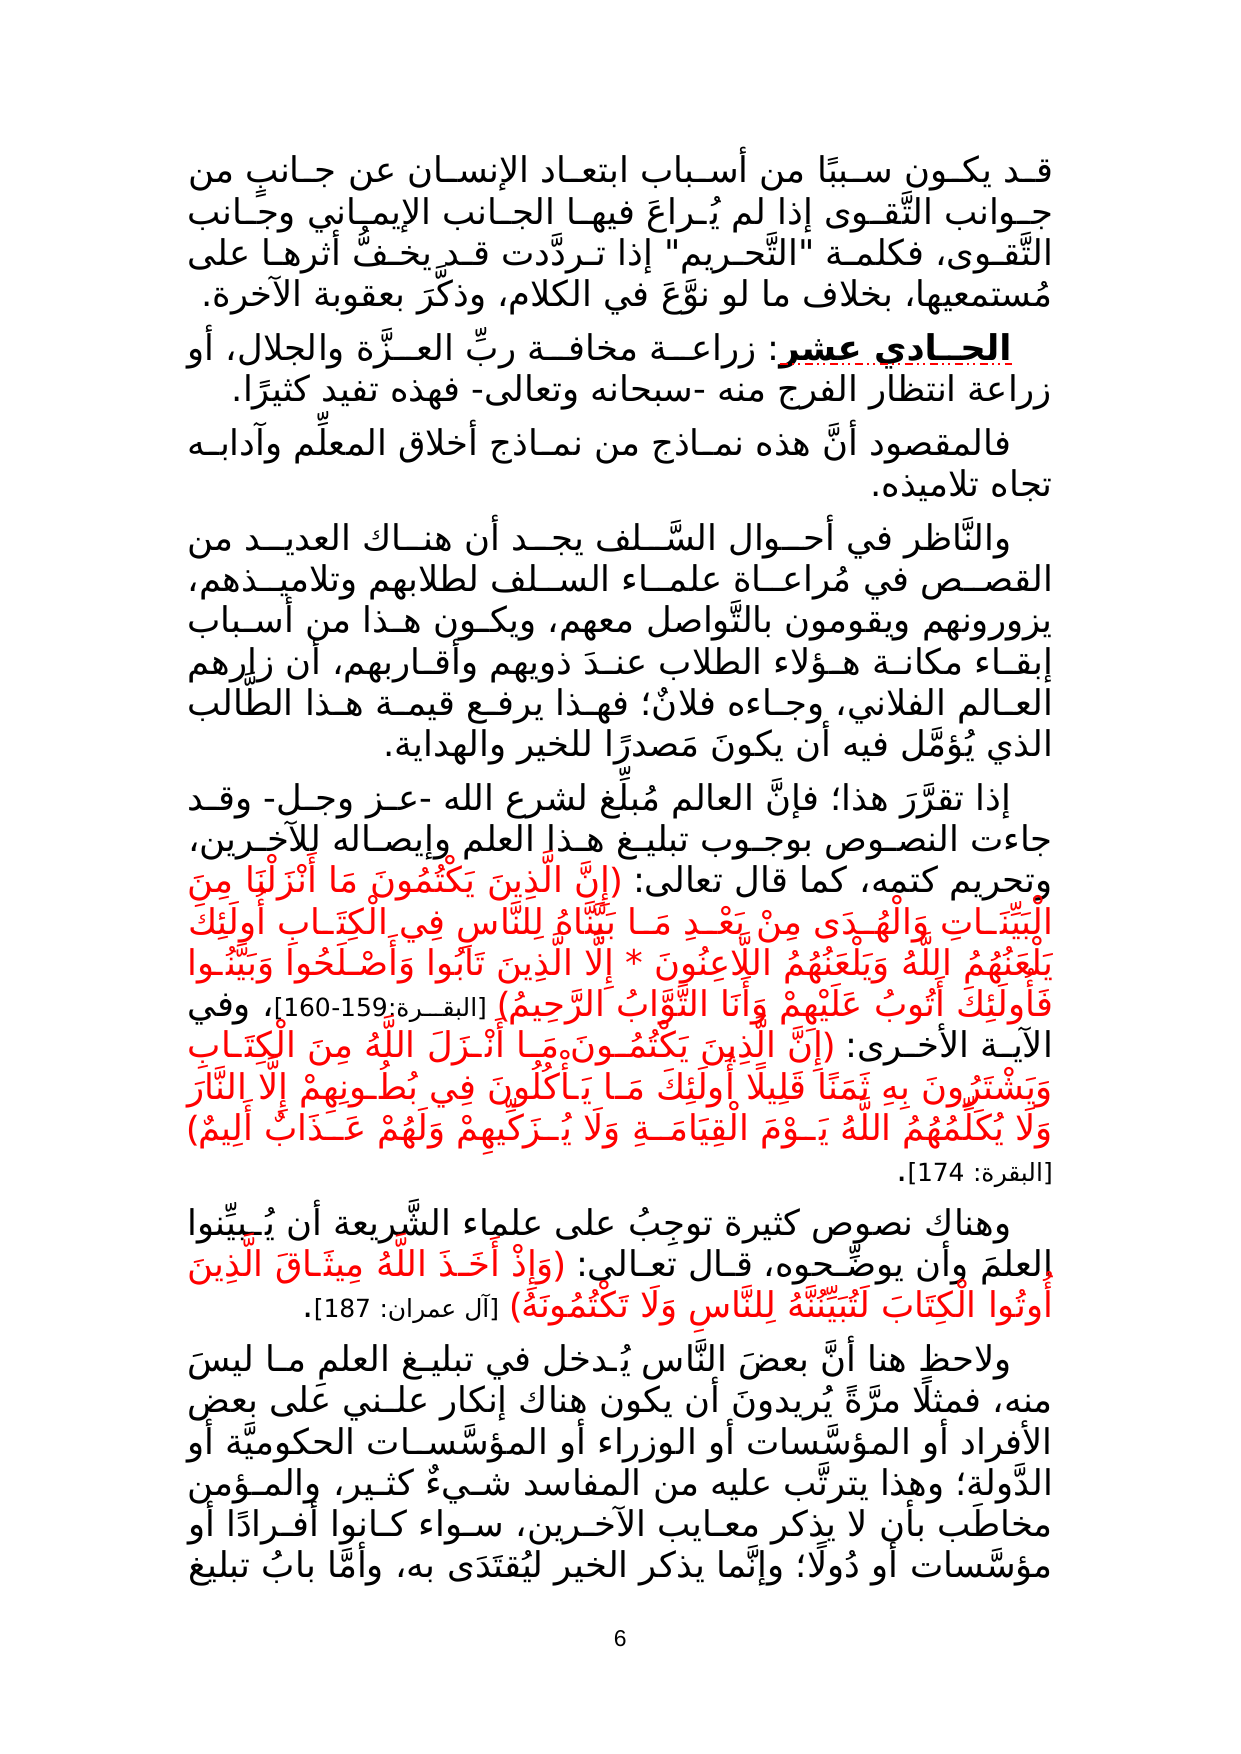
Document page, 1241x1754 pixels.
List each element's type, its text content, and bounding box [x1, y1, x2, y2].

text وهناك نصوص كثيرة توجِبُ على علماء الشَّريعة أن يُبيِّنوا العلمَ وأن يوضِّحوه، قال تعالى: ﴿وَإِذْ أَخَذَ اللَّهُ مِيثَاقَ الَّذِينَ أُوتُوا الْكِتَابَ لَتُبَيِّنُنَّهُ لِلنَّاسِ وَلَا تَكْتُمُونَهُ﴾ [آل عمران: 187]. [187, 1202, 1053, 1326]
text إذا تقرَّرَ هذا؛ فإنَّ العالم مُبلِّغ لشرع الله -عز وجل- وقد جاءت النصوص بوجوب تبليغ هذا العلم وإيصاله للآخرين، وتحريم كتمه، كما قال تعالى: ﴿إِنَّ الَّذِينَ يَكْتُمُونَ مَا أَنْزَلْنَا مِنَ الْبَيِّنَاتِ وَالْهُدَى مِنْ بَعْدِ مَا بَيَّنَّاهُ لِلنَّاسِ فِي الْكِتَابِ أُولَئِكَ يَلْعَنُهُمُ اللَّهُ وَيَلْعَنُهُمُ اللَّاعِنُونَ * إِلَّا الَّذِينَ تَابُوا وَأَصْلَحُوا وَبَيَّنُوا فَأُولَئِكَ أَتُوبُ عَلَيْهِمْ وَأَنَا التَّوَّابُ الرَّحِيمُ﴾ [البقرة:159-160]، وفي الآية الأخرى: ﴿إِنَّ الَّذِينَ يَكْتُمُونَ مَا أَنْزَلَ اللَّهُ مِنَ الْكِتَابِ وَيَشْتَرُونَ بِهِ ثَمَنًا قَلِيلًا أُولَئِكَ مَا يَأْكُلُونَ فِي بُطُونِهِمْ إِلَّا النَّارَ وَلَا يُكَلِّمُهُمُ اللَّهُ يَوْمَ الْقِيَامَةِ وَلَا يُزَكِّيهِمْ وَلَهُمْ عَذَابٌ أَلِيمٌ﴾ [البقرة: 174]. [187, 777, 1053, 1190]
text والنَّاظر في أحوال السَّلف يجد أن هناك العديد من القصص في مُراعاة علماء السلف لطلابهم وتلاميذهم، يزورونهم ويقومون بالتَّواصل معهم، ويكون هذا من أسباب إبقاء مكانة هؤلاء الطلاب عندَ ذويهم وأقاربهم، أن زارهم العالم الفلاني، وجاءه فلانٌ؛ فهذا يرفع قيمة هذا الطَّالب الذي يُؤمَّل فيه أن يكونَ مَصدرًا للخير والهداية. [187, 517, 1053, 765]
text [187, 1339, 1053, 1586]
text الحادي عشر: زراعة مخافة ربِّ العزَّة والجلال، أو زراعة انتظار الفرج منه -سبحانه وتعالى- فهذه تفيد كثيرًا. [187, 327, 1053, 410]
text فالمقصود أنَّ هذه نماذج من نماذج أخلاق المعلِّم وآدابه تجاه تلاميذه. [187, 422, 1053, 505]
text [187, 150, 1053, 315]
